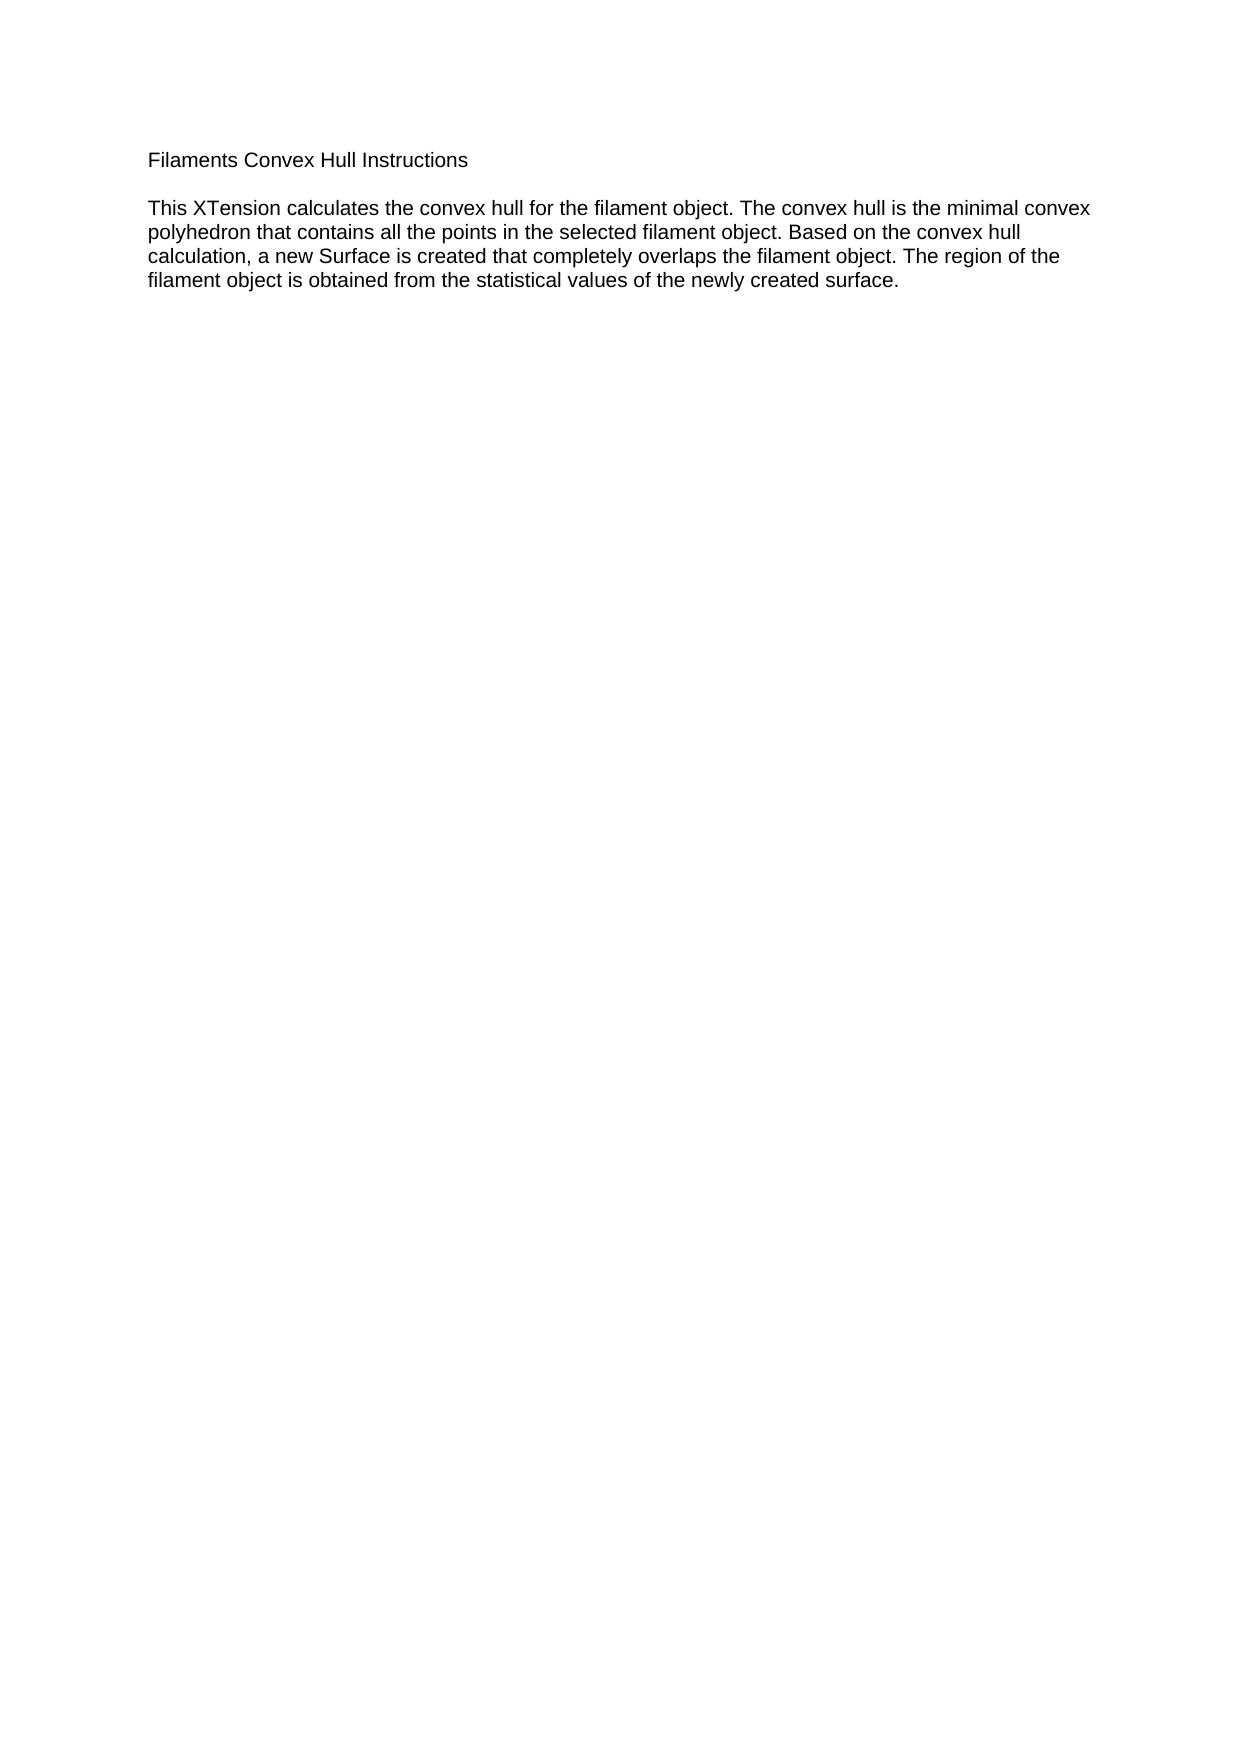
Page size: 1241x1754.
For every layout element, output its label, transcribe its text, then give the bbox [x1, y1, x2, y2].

text Filaments Convex Hull Instructions [148, 148, 1093, 172]
text This XTension calculates the convex hull for the filament object. The convex hull is the minimal convex polyhedron that contains all the points in the selected filament object. Based on the convex hull calculation, a new Surface is created that completely overlaps the filament object. The region of the filament object is obtained from the statistical values of the newly created surface. [148, 196, 1093, 291]
